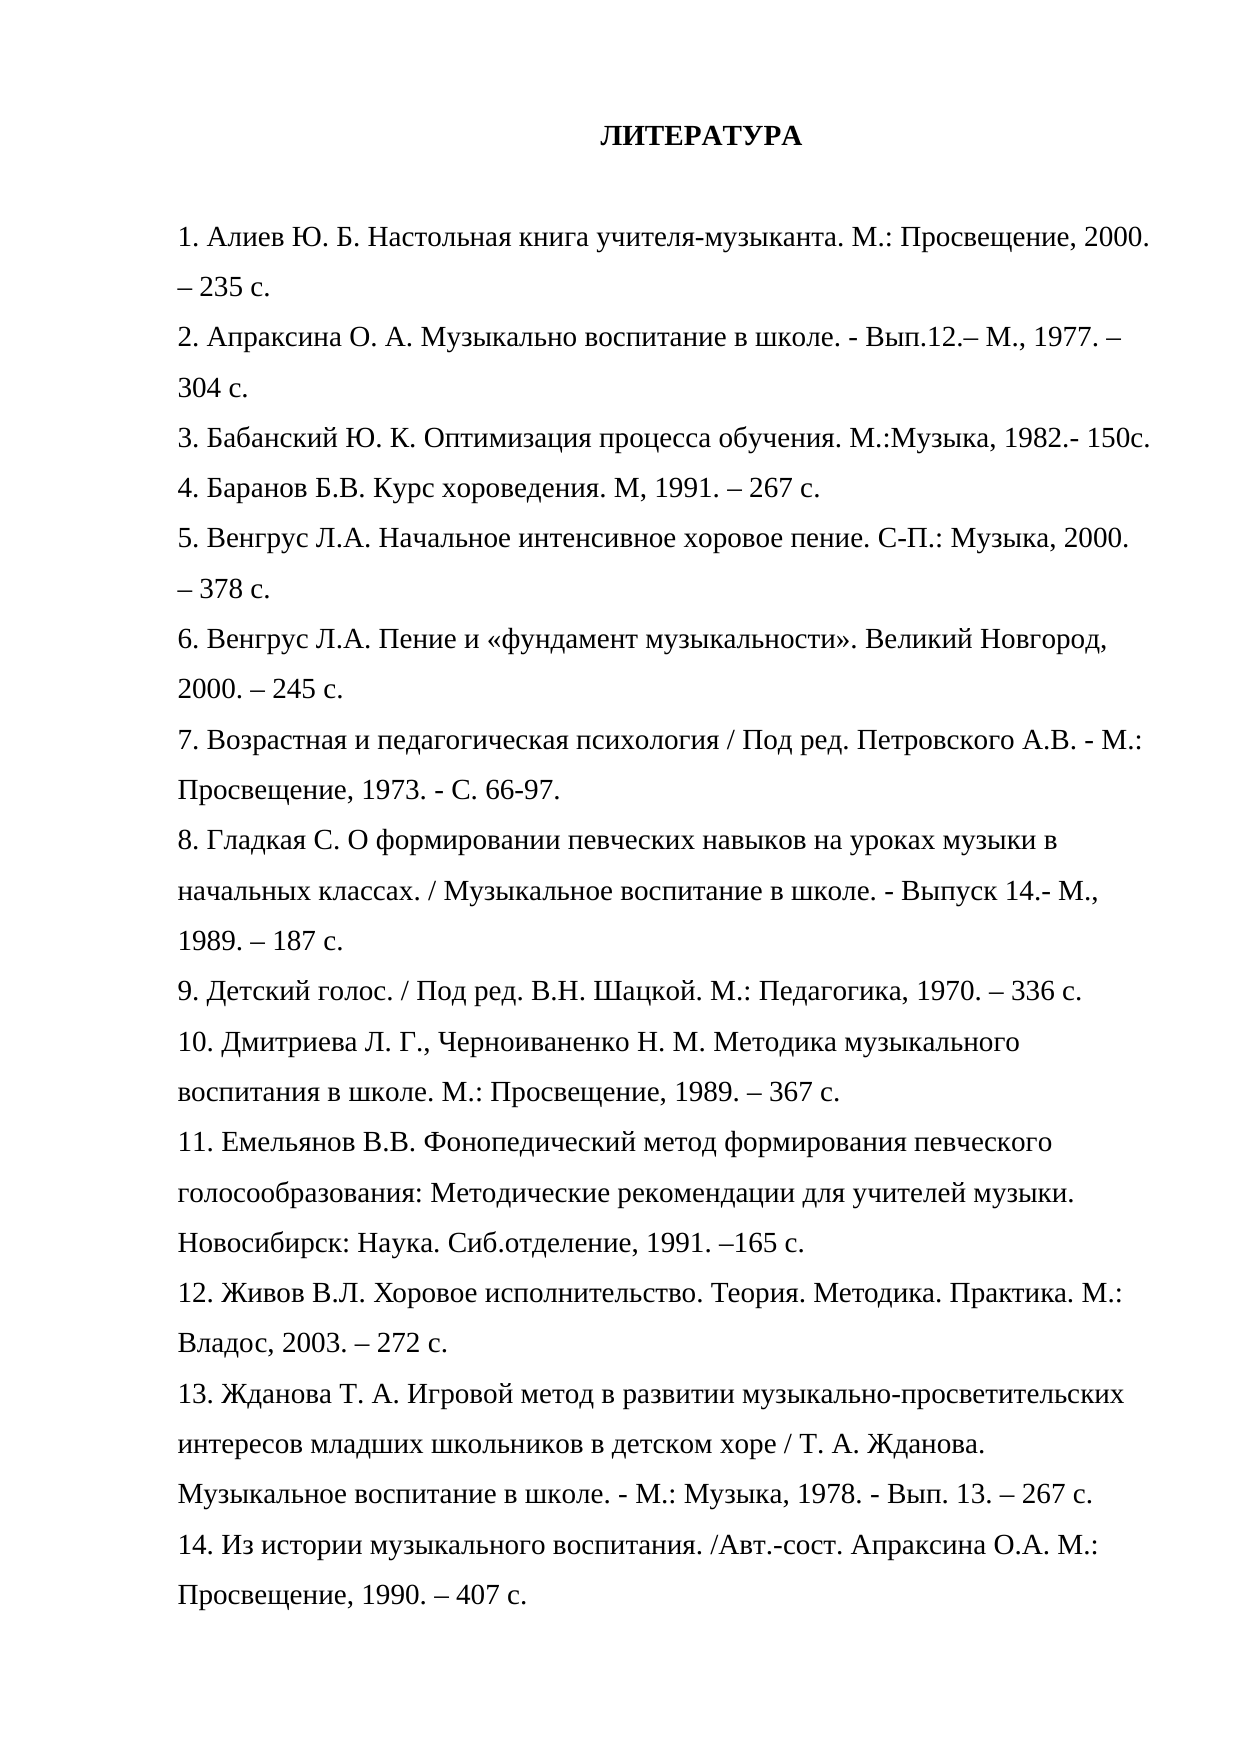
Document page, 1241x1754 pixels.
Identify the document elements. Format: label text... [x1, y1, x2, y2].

text 4. Баранов Б.В. Курс хороведения. М, 1991. – 267 с. [177, 470, 1152, 504]
text 2. Апраксина О. А. Музыкально воспитание в школе. - Вып.12.– М., 1977. – 304 с. [177, 319, 1152, 403]
text 3. Бабанский Ю. К. Оптимизация процесса обучения. М.:Музыка, 1982.- 150с. [177, 420, 1152, 453]
text 8. Гладкая С. О формировании певческих навыков на уроках музыки в [177, 822, 1152, 856]
text 7. Возрастная и педагогическая психология / Под ред. Петровского А.В. - М.: Просвещение, 1973. - С. 66-97. [177, 722, 1152, 806]
subtitle 12. Живов В.Л. Хоровое исполнительство. Теория. Методика. Практика. М.: Владос, 2003. – 272 с. [177, 1275, 1152, 1359]
text 9. Детский голос. / Под ред. В.Н. Шацкой. М.: Педагогика, 1970. – 336 с. [177, 973, 1152, 1007]
text 14. Из истории музыкального воспитания. /Авт.-сост. Апраксина О.А. М.: Просвещение, 1990. – 407 с. [177, 1527, 1152, 1611]
text ЛИТЕРАТУРА [177, 118, 1152, 152]
text 1. Алиев Ю. Б. Настольная книга учителя-музыканта. М.: Просвещение, 2000. – 235 с. [177, 219, 1152, 303]
text 10. Дмитриева Л. Г., Черноиваненко Н. М. Методика музыкального воспитания в школе. М.: Просвещение, 1989. – 367 с. [177, 1024, 1152, 1108]
text 11. Емельянов В.В. Фонопедический метод формирования певческого голосообразования: Методические рекомендации для учителей музыки. Новосибирск: Наука. Сиб.отделение, 1991. –165 с. [177, 1124, 1152, 1258]
text 13. Жданова Т. А. Игровой метод в развитии музыкально-просветительских интересов младших школьников в детском хоре / Т. А. Жданова. Музыкальное воспитание в школе. - М.: Музыка, 1978. - Вып. 13. – 267 с. [177, 1376, 1152, 1510]
text 6. Венгрус Л.А. Пение и «фундамент музыкальности». Великий Новгород, 2000. – 245 с. [177, 621, 1152, 705]
text 5. Венгрус Л.А. Начальное интенсивное хоровое пение. С-П.: Музыка, 2000. – 378 с. [177, 521, 1152, 604]
text начальных классах. / Музыкальное воспитание в школе. - Выпуск 14.- М., 1989. – 187 с. [177, 873, 1152, 957]
